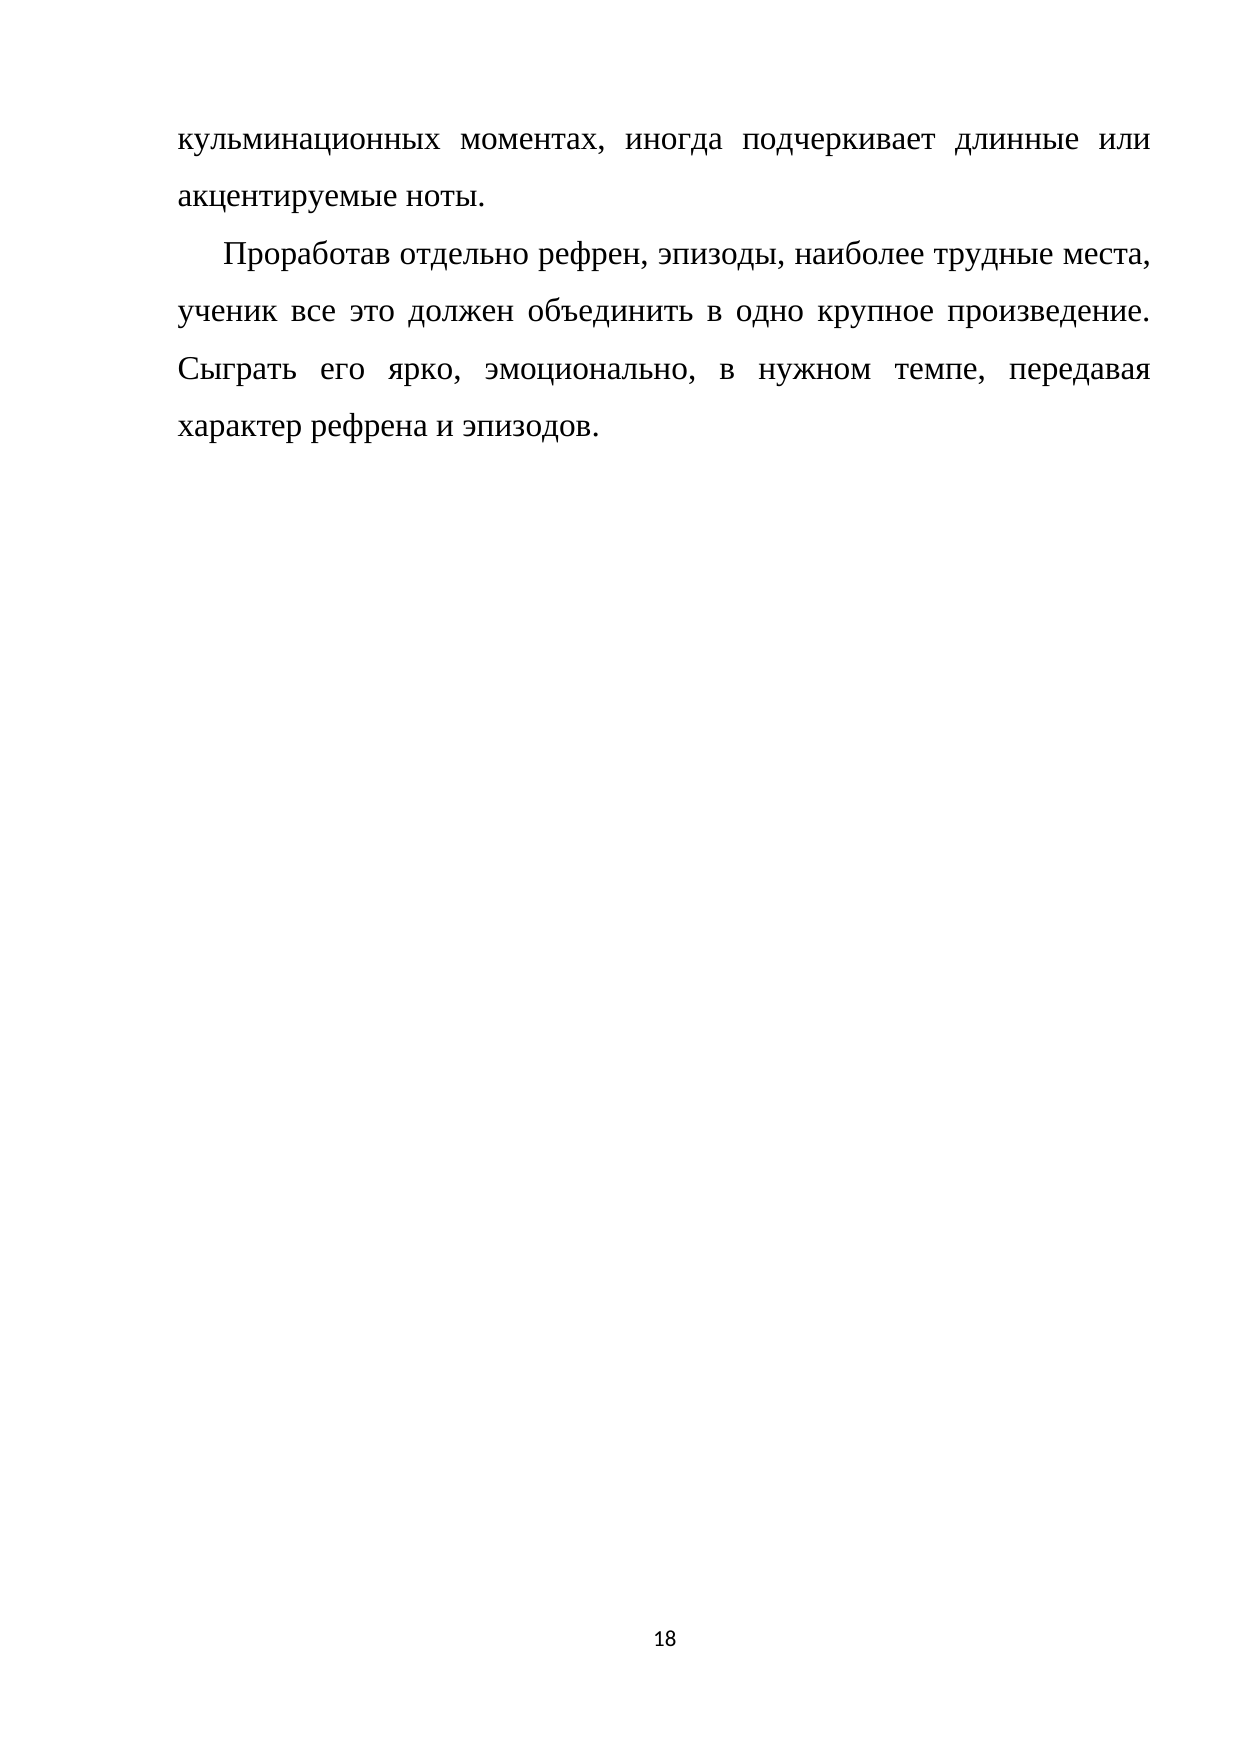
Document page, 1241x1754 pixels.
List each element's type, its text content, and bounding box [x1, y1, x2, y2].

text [177, 118, 1152, 214]
text Проработав отдельно рефрен, эпизоды, наиболее трудные места, ученик все это должен объединить в одно крупное произведение. Сыграть его ярко, эмоционально, в нужном темпе, передавая характер рефрена и эпизодов. [177, 233, 1152, 444]
